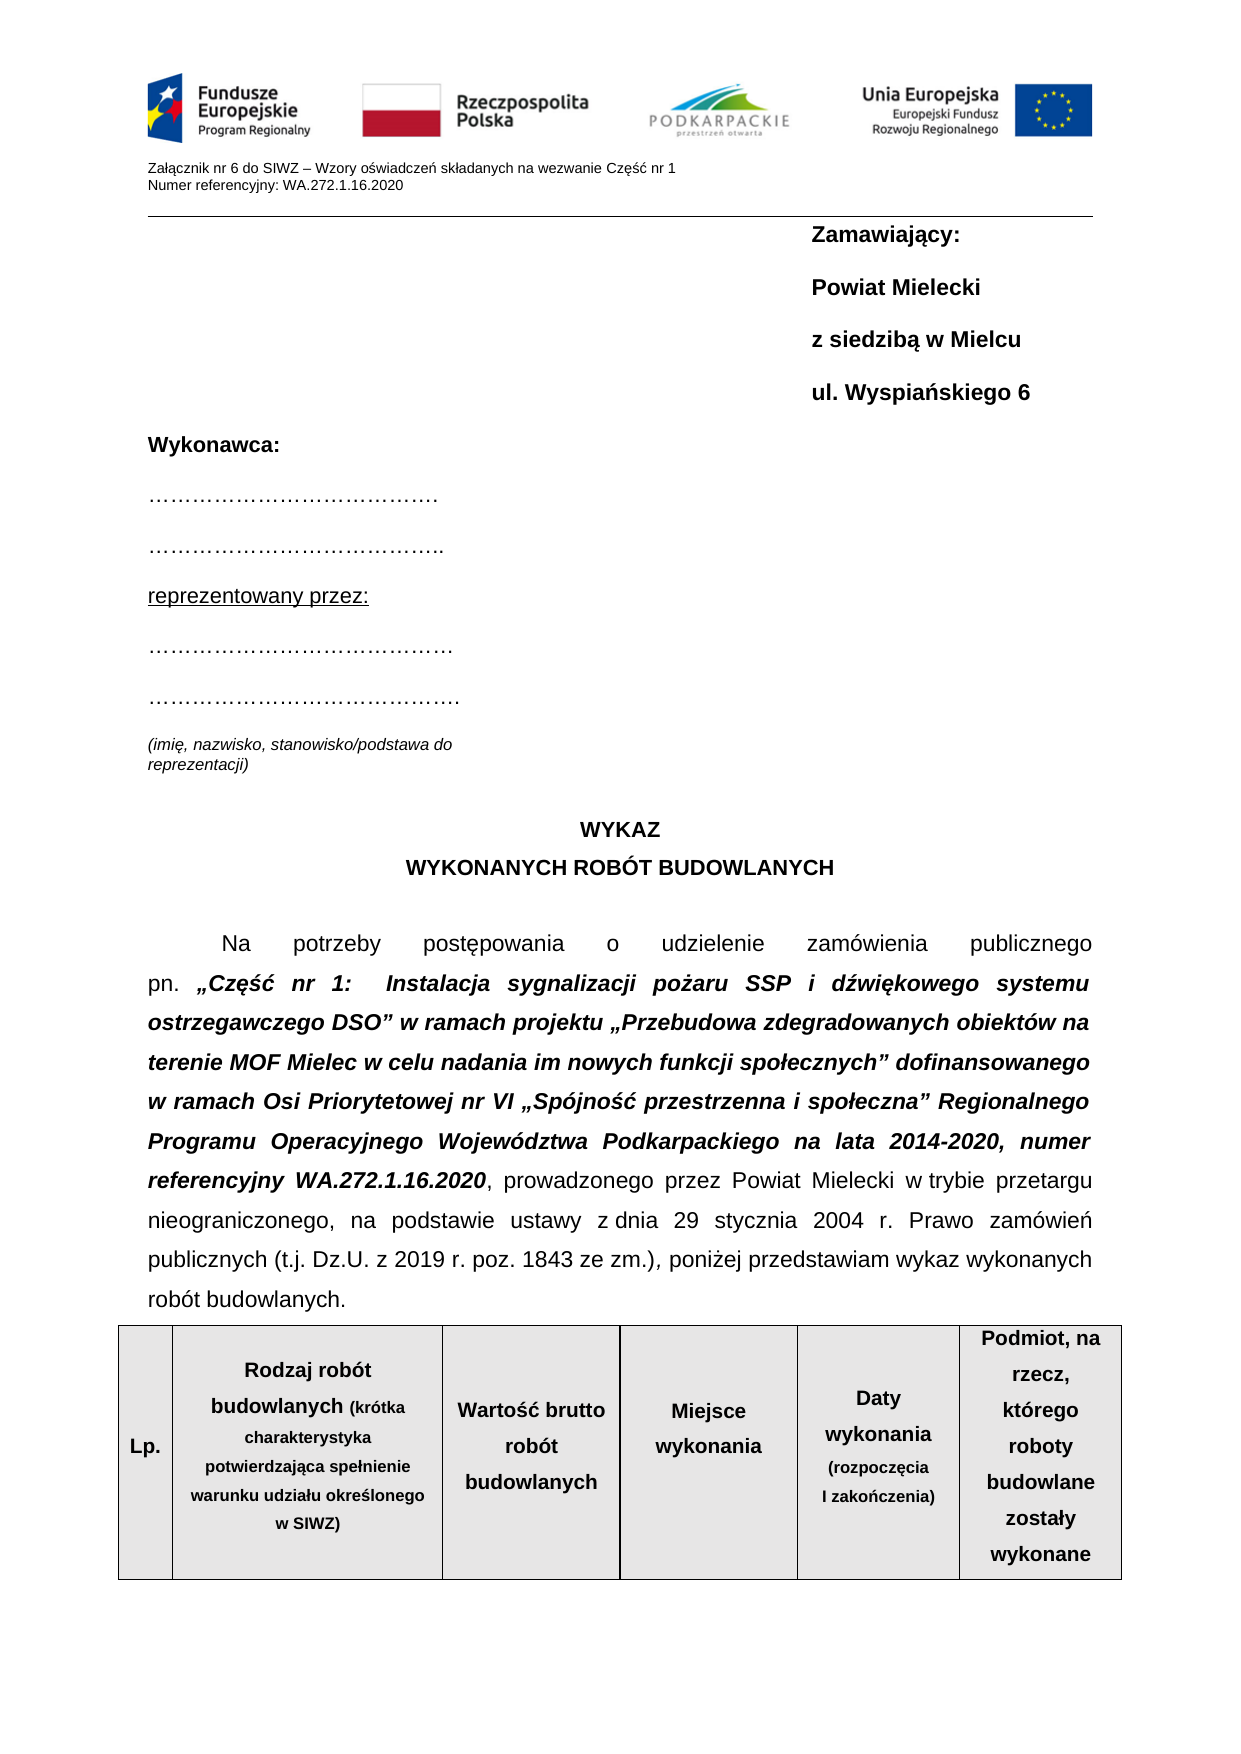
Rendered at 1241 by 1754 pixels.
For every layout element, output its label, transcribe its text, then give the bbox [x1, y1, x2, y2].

text …………………………………… [148, 633, 472, 659]
text ………………………………….. [148, 533, 1093, 558]
picture [147, 73, 1093, 143]
table_header Daty wykonania (rozpoczęcia I zakończenia) [798, 1326, 959, 1579]
table_header Miejsce wykonania [621, 1326, 797, 1579]
text Powiat Mielecki [811, 274, 1093, 300]
text Wykonawca: [148, 432, 1093, 457]
text …………………………………. [148, 482, 1093, 507]
text reprezentacji) [148, 755, 472, 774]
text WYKAZ [148, 817, 1093, 842]
text ……………………………………. [148, 684, 472, 709]
text Na potrzeby postępowania o udzielenie zamówienia publicznego pn. „Część nr 1: Instalacja sygnalizacji pożaru SSP i dźwiękowego systemu ostrzegawczego DSO” w ramach projektu „Przebudowa zdegradowanych obiektów na terenie MOF Mielec w celu nadania im nowych funkcji społecznych” dofinansowanego w ramach Osi Priorytetowej nr VI „Spójność przestrzenna i społeczna” Regionalnego Programu Operacyjnego Województwa Podkarpackiego na lata 2014-2020, numer referencyjny WA.272.1.16.2020, prowadzonego przez Powiat Mielecki w trybie przetargu nieograniczonego, na podstawie ustawy z dnia 29 stycznia 2004 r. Prawo zamówień publicznych (t.j. Dz.U. z 2019 r. poz. 1843 ze zm.), poniżej przedstawiam wykaz wykonanych robót budowlanych. [148, 930, 1093, 1312]
table_header Lp. [119, 1326, 172, 1579]
text WYKONANYCH ROBÓT BUDOWLANYCH [148, 854, 1093, 880]
table_header Rodzaj robót budowlanych (krótka charakterystyka potwierdzająca spełnienie warunku udziału określonego w SIWZ) [173, 1326, 442, 1579]
text z siedzibą w Mielcu [811, 326, 1093, 353]
table_header Podmiot, na rzecz, którego roboty budowlane zostały wykonane [960, 1326, 1121, 1579]
text (imię, nazwisko, stanowisko/podstawa do [148, 734, 472, 753]
text reprezentowany przez: [148, 583, 1093, 608]
text Zamawiający: [811, 221, 1093, 247]
table_header Wartość brutto robót budowlanych [443, 1326, 619, 1579]
text ul. Wyspiańskiego 6 [811, 379, 1093, 405]
